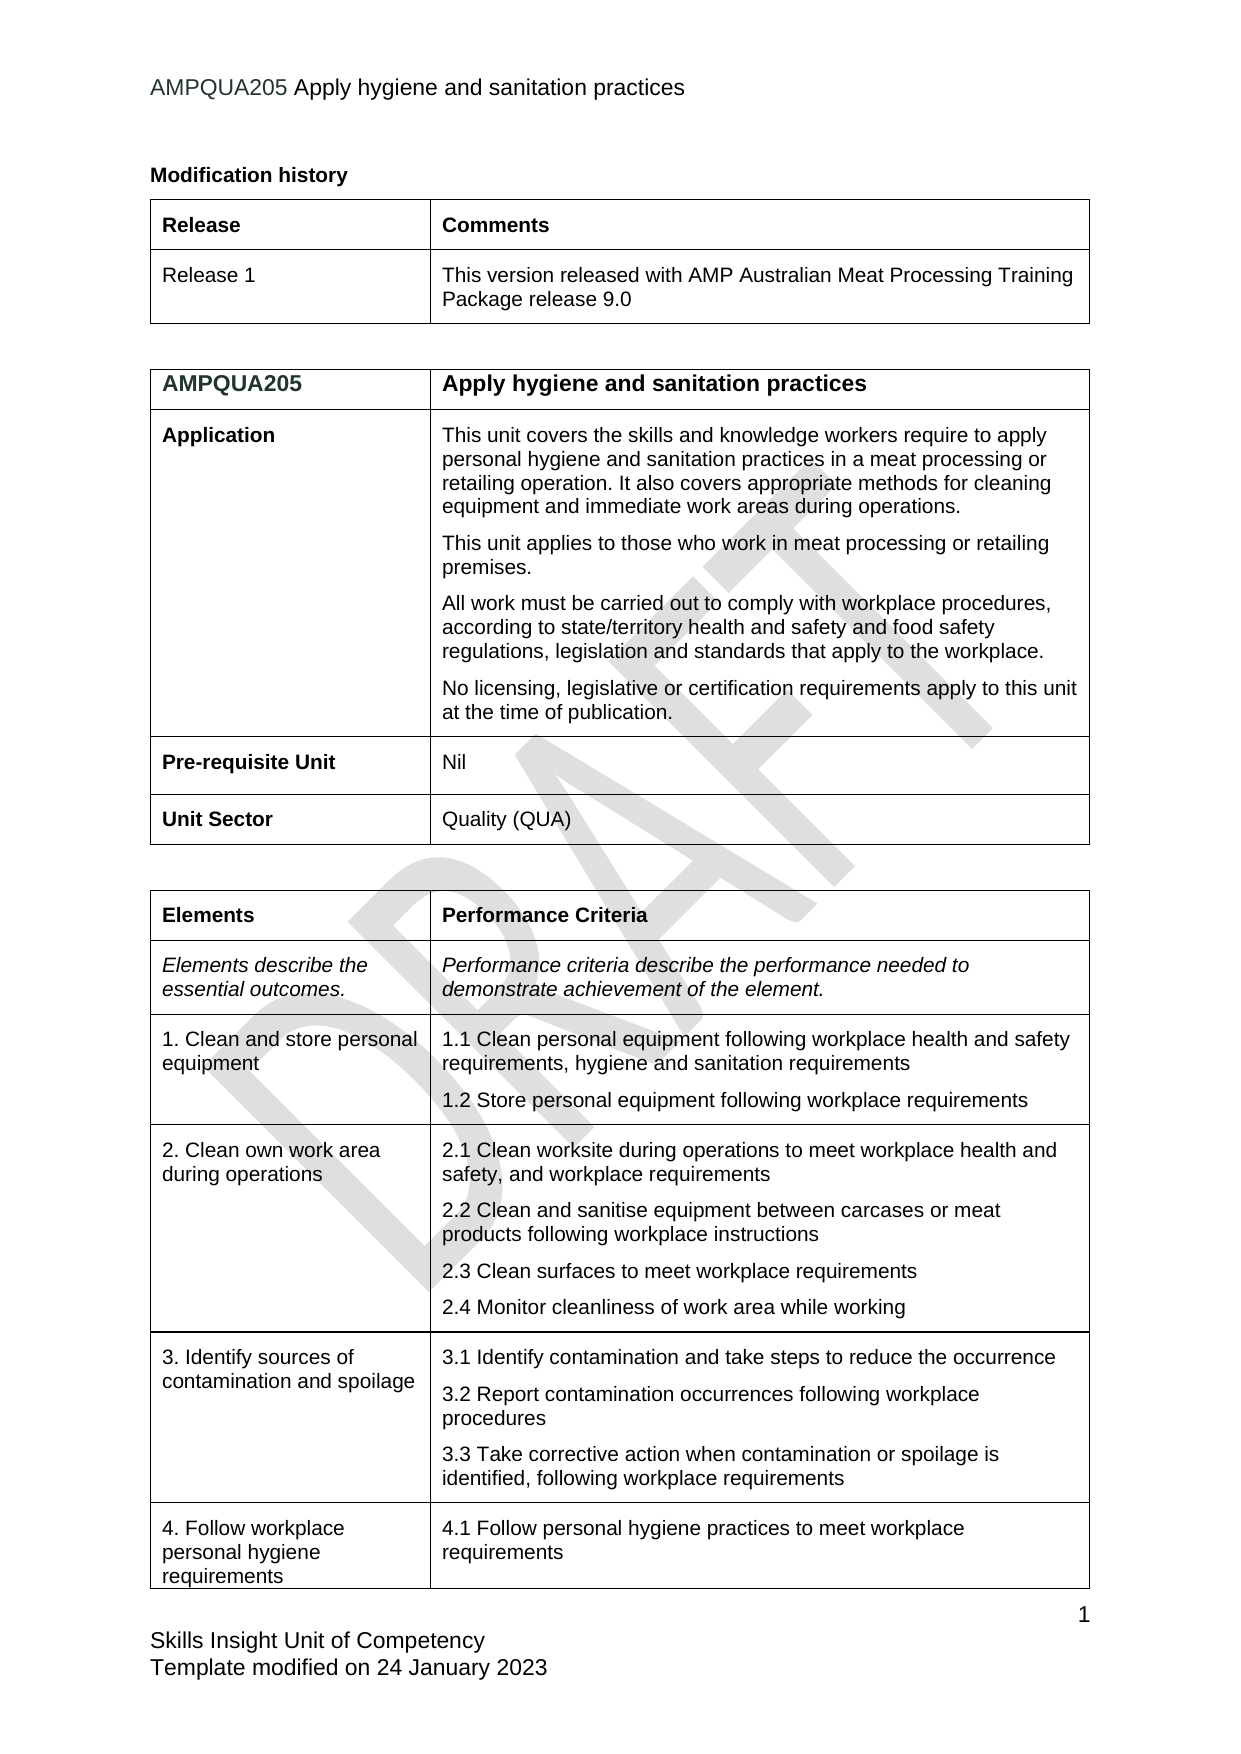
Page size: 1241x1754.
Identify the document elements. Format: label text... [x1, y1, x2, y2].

table_cell Quality (QUA) [431, 795, 1089, 844]
table_cell 4. Follow workplace personal hygiene requirements [151, 1503, 430, 1588]
table_cell 3.1 Identify contamination and take steps to reduce the occurrence 3.2 Report contamination occurrences following workplace procedures 3.3 Take corrective action when contamination or spoilage is identified, following workplace requirements [431, 1333, 1089, 1502]
table_cell Unit Sector [151, 795, 430, 844]
table_header Comments [431, 200, 1089, 249]
table_cell Release 1 [151, 250, 430, 323]
table_cell 1. Clean and store personal equipment [151, 1015, 430, 1124]
table_header Elements [151, 891, 430, 940]
table_cell 3. Identify sources of contamination and spoilage [151, 1333, 430, 1502]
table_header AMPQUA205 [151, 370, 430, 409]
table_cell 2. Clean own work area during operations [151, 1125, 430, 1331]
table_header Performance Criteria [431, 891, 1089, 940]
table_cell 2.1 Clean worksite during operations to meet workplace health and safety, and workplace requirements 2.2 Clean and sanitise equipment between carcases or meat products following workplace instructions 2.3 Clean surfaces to meet workplace requirements 2.4 Monitor cleanliness of work area while working [431, 1125, 1089, 1331]
table_cell Pre-requisite Unit [151, 737, 430, 794]
table_cell Elements describe the essential outcomes. [151, 941, 430, 1014]
table_header Release [151, 200, 430, 249]
table_cell Nil [431, 737, 1089, 794]
table_cell Application [151, 410, 430, 736]
table_header Apply hygiene and sanitation practices [431, 370, 1089, 409]
table_cell This version released with AMP Australian Meat Processing Training Package release 9.0 [431, 250, 1089, 323]
text Modification history [150, 162, 1090, 186]
table_cell This unit covers the skills and knowledge workers require to apply personal hygiene and sanitation practices in a meat processing or retailing operation. It also covers appropriate methods for cleaning equipment and immediate work areas during operations. This unit applies to those who work in meat processing or retailing premises. All work must be carried out to comply with workplace procedures, according to state/territory health and safety and food safety regulations, legislation and standards that apply to the workplace. No licensing, legislative or certification requirements apply to this unit at the time of publication. [431, 410, 1089, 736]
table_cell 1.1 Clean personal equipment following workplace health and safety requirements, hygiene and sanitation requirements 1.2 Store personal equipment following workplace requirements [431, 1015, 1089, 1124]
table_cell Performance criteria describe the performance needed to demonstrate achievement of the element. [431, 941, 1089, 1014]
